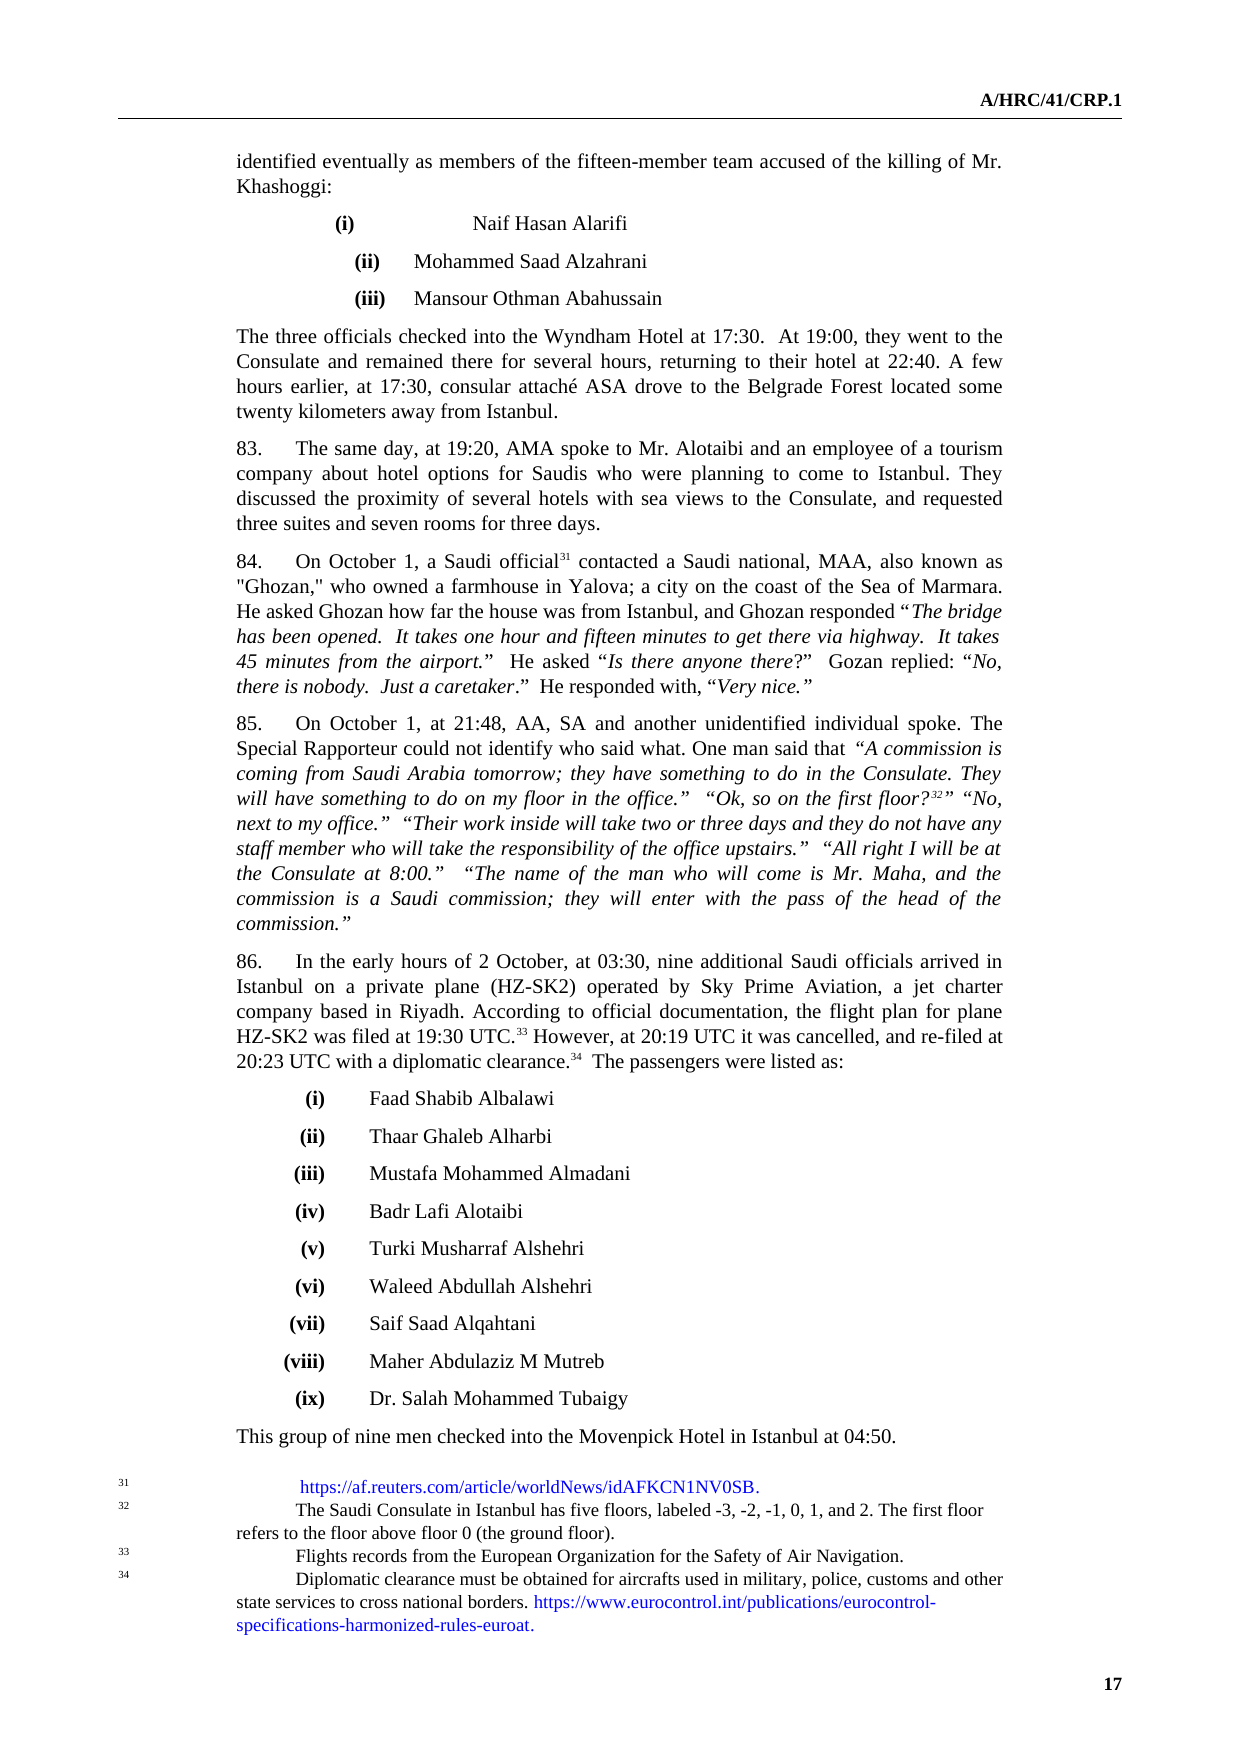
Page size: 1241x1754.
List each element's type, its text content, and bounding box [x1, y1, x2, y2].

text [236, 148, 1004, 198]
text (iii) Mansour Othman Abahussain [236, 285, 1004, 310]
list Faad Shabib Albalawi [236, 1085, 1004, 1110]
text The three officials checked into the Wyndham Hotel at 17:30. At 19:00, they went to the Consulate and remained there for several hours, returning to their hotel at 22:40. A few hours earlier, at 17:30, consular attaché ASA drove to the Belgrade Forest located some twenty kilometers away from Istanbul. [236, 323, 1004, 423]
list Naif Hasan Alarifi [236, 210, 1004, 235]
text On October 1, at 21:48, AA, SA and another unidentified individual spoke. The Special Rapporteur could not identify who said what. One man said that “A commission is coming from Saudi Arabia tomorrow; they have something to do in the Consulate. They will have something to do on my floor in the office.” “Ok, so on the first floor?” “No, next to my office.” “Their work inside will take two or three days and they do not have any staff member who will take the responsibility of the office upstairs.” “All right I will be at the Consulate at 8:00.” “The name of the man who will come is Mr. Maha, and the commission is a Saudi commission; they will enter with the pass of the head of the commission.” [236, 710, 1004, 935]
list Mustafa Mohammed Almadani [236, 1160, 1004, 1185]
list Dr. Salah Mohammed Tubaigy [236, 1385, 1004, 1410]
list Maher Abdulaziz M Mutreb [236, 1348, 1004, 1373]
list Thaar Ghaleb Alharbi [236, 1123, 1004, 1148]
text (ii) Mohammed Saad Alzahrani [236, 248, 1004, 273]
text In the early hours of 2 October, at 03:30, nine additional Saudi officials arrived in Istanbul on a private plane (HZ-SK2) operated by Sky Prime Aviation, a jet charter company based in Riyadh. According to official documentation, the flight plan for plane HZ-SK2 was filed at 19:30 UTC. However, at 20:19 UTC it was cancelled, and re-filed at 20:23 UTC with a diplomatic clearance. The passengers were listed as: [236, 948, 1004, 1073]
text The same day, at 19:20, AMA spoke to Mr. Alotaibi and an employee of a tourism company about hotel options for Saudis who were planning to come to Istanbul. They discussed the proximity of several hotels with sea views to the Consulate, and requested three suites and seven rooms for three days. [236, 435, 1004, 535]
list Badr Lafi Alotaibi [236, 1198, 1004, 1223]
list Saif Saad Alqahtani [236, 1310, 1004, 1335]
text On October 1, a Saudi official contacted a Saudi national, MAA, also known as "Ghozan," who owned a farmhouse in Yalova; a city on the coast of the Sea of Marmara. He asked Ghozan how far the house was from Istanbul, and Ghozan responded “The bridge has been opened. It takes one hour and fifteen minutes to get there via highway. It takes 45 minutes from the airport.” He asked “Is there anyone there?” Gozan replied: “No, there is nobody. Just a caretaker.” He responded with, “Very nice.” [236, 548, 1004, 698]
list Waleed Abdullah Alshehri [236, 1273, 1004, 1298]
list Turki Musharraf Alshehri [236, 1235, 1004, 1260]
text This group of nine men checked into the Movenpick Hotel in Istanbul at 04:50. [236, 1423, 1004, 1448]
